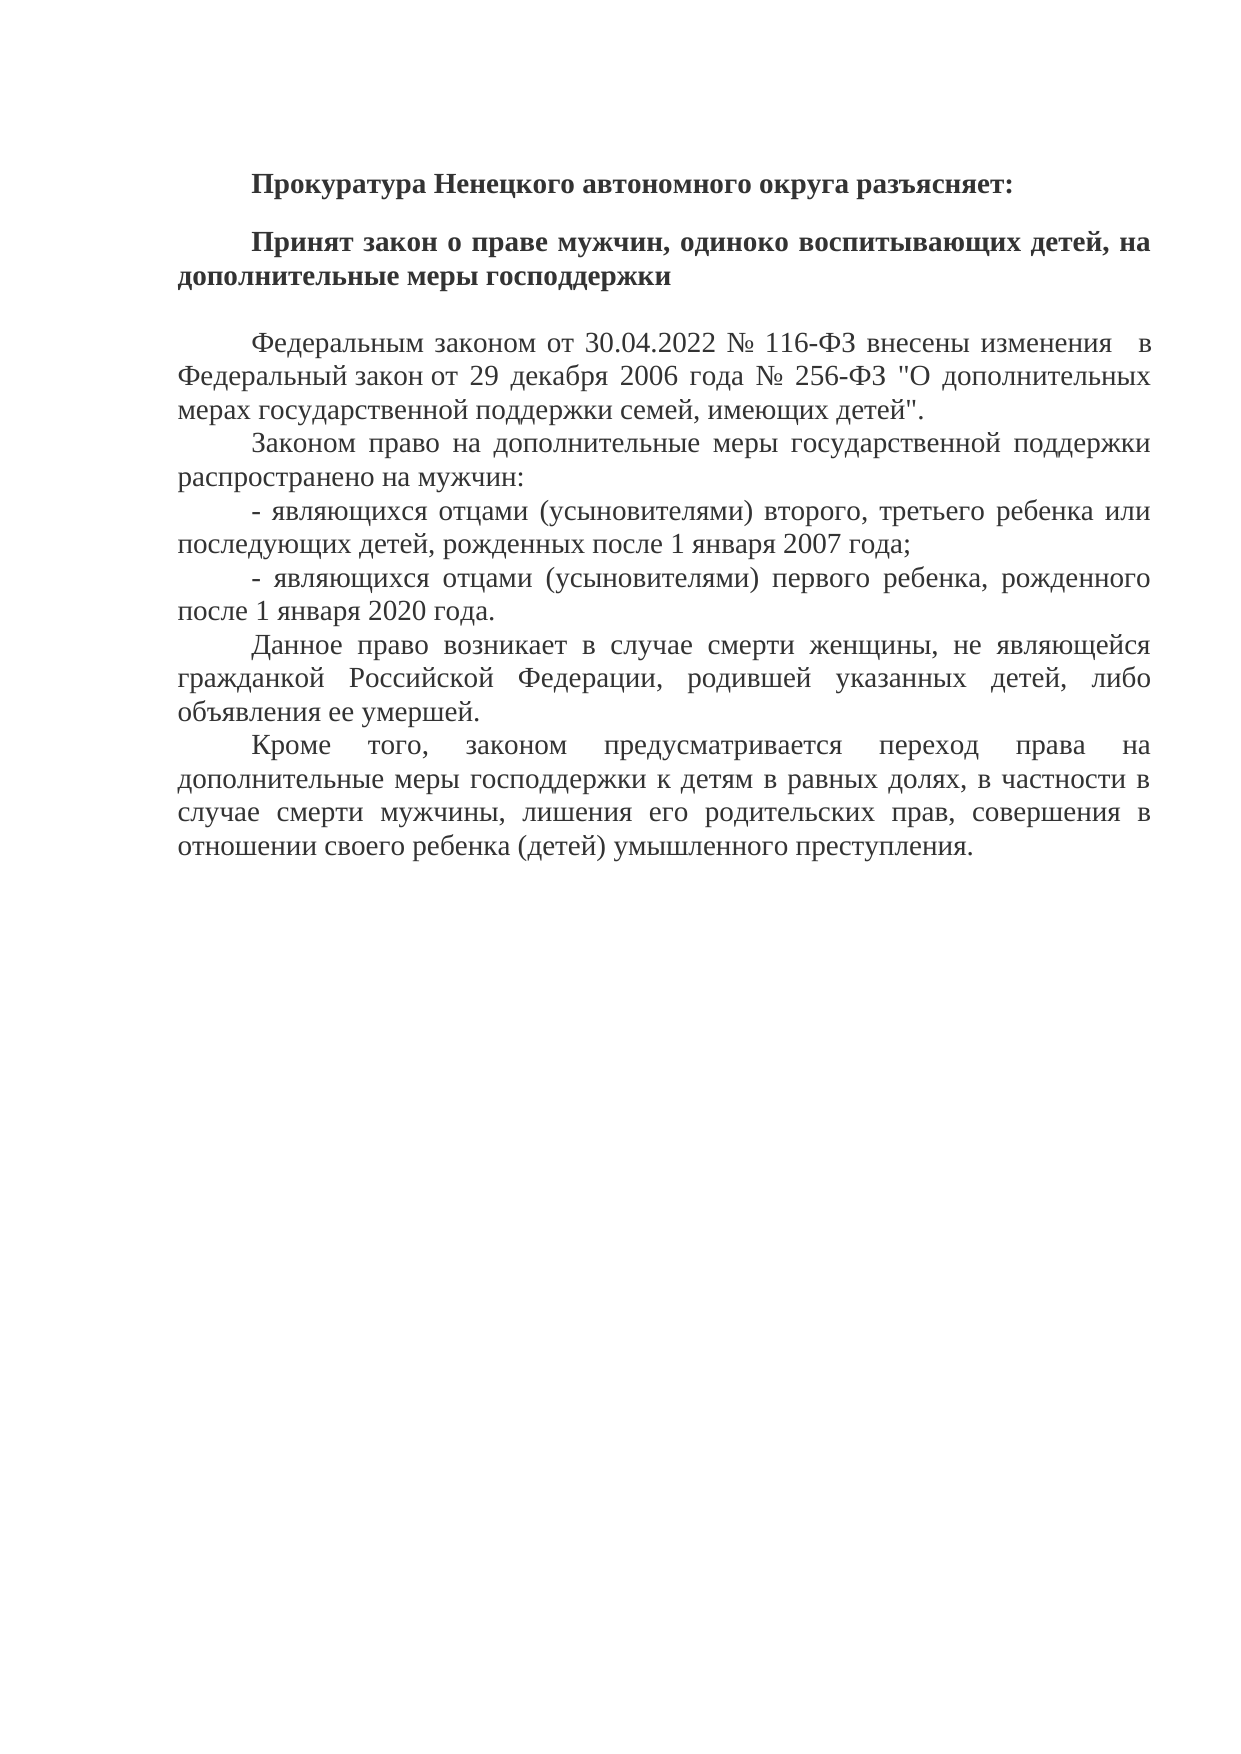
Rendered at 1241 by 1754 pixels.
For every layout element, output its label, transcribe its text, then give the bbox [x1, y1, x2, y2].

text Данное право возникает в случае смерти женщины, не являющейся гражданкой Российской Федерации, родившей указанных детей, либо объявления ее умершей. [177, 627, 1152, 727]
text Принят закон о праве мужчин, одиноко воспитывающих детей, на дополнительные меры господдержки [177, 224, 1152, 291]
text Прокуратура Ненецкого автономного округа разъясняет: [177, 143, 1152, 199]
text Федеральным законом от 30.04.2022 № 116-ФЗ внесены изменения в Федеральный закон от 29 декабря 2006 года № 256-ФЗ "О дополнительных мерах государственной поддержки семей, имеющих детей". [177, 325, 1152, 426]
text - являющихся отцами (усыновителями) второго, третьего ребенка или последующих детей, рожденных после 1 января 2007 года; [177, 493, 1152, 560]
text - являющихся отцами (усыновителями) первого ребенка, рожденного после 1 января 2020 года. [177, 560, 1152, 627]
text Законом право на дополнительные меры государственной поддержки распространено на мужчин: [177, 426, 1152, 493]
text Кроме того, законом предусматривается переход права на дополнительные меры господдержки к детям в равных долях, в частности в случае смерти мужчины, лишения его родительских прав, совершения в отношении своего ребенка (детей) умышленного преступления. [177, 727, 1152, 862]
